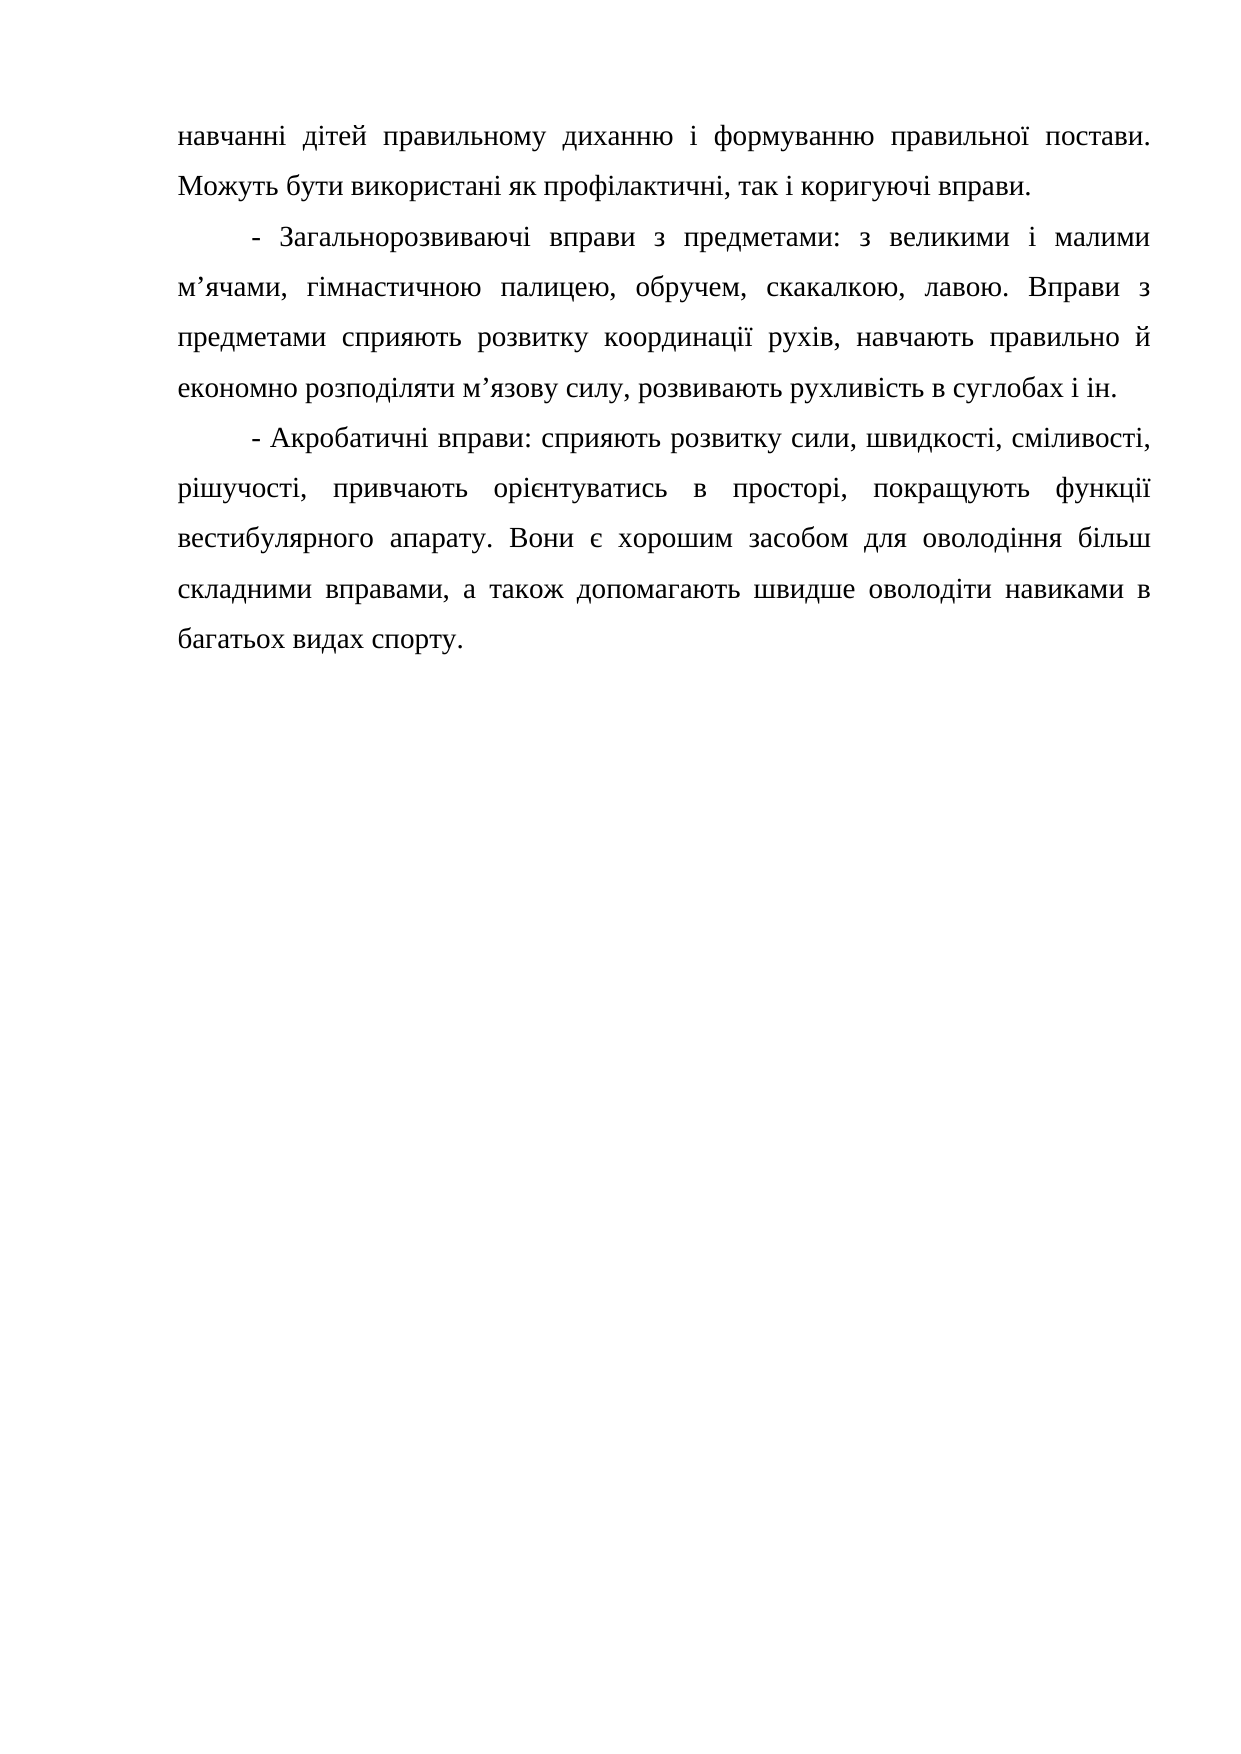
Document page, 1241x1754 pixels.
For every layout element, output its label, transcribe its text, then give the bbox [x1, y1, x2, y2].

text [177, 118, 1152, 202]
text - Акробатичні вправи: сприяють розвитку сили, швидкості, сміливості, рішучості, привчають орієнтуватись в просторі, покращують функції вестибулярного апарату. Вони є хорошим засобом для оволодіння більш складними вправами, а також допомагають швидше оволодіти навиками в багатьох видах спорту. [177, 420, 1152, 655]
text - Загальнорозвиваючі вправи з предметами: з великими i малими м’ячами, гiмнастичною палицею, обручем, скакалкою, лавою. Вправи з предметами сприяють розвитку координації рухів, навчають правильно й економно розподіляти м’язову силу, розвивають рухливість в суглобах i ін. [177, 219, 1152, 403]
